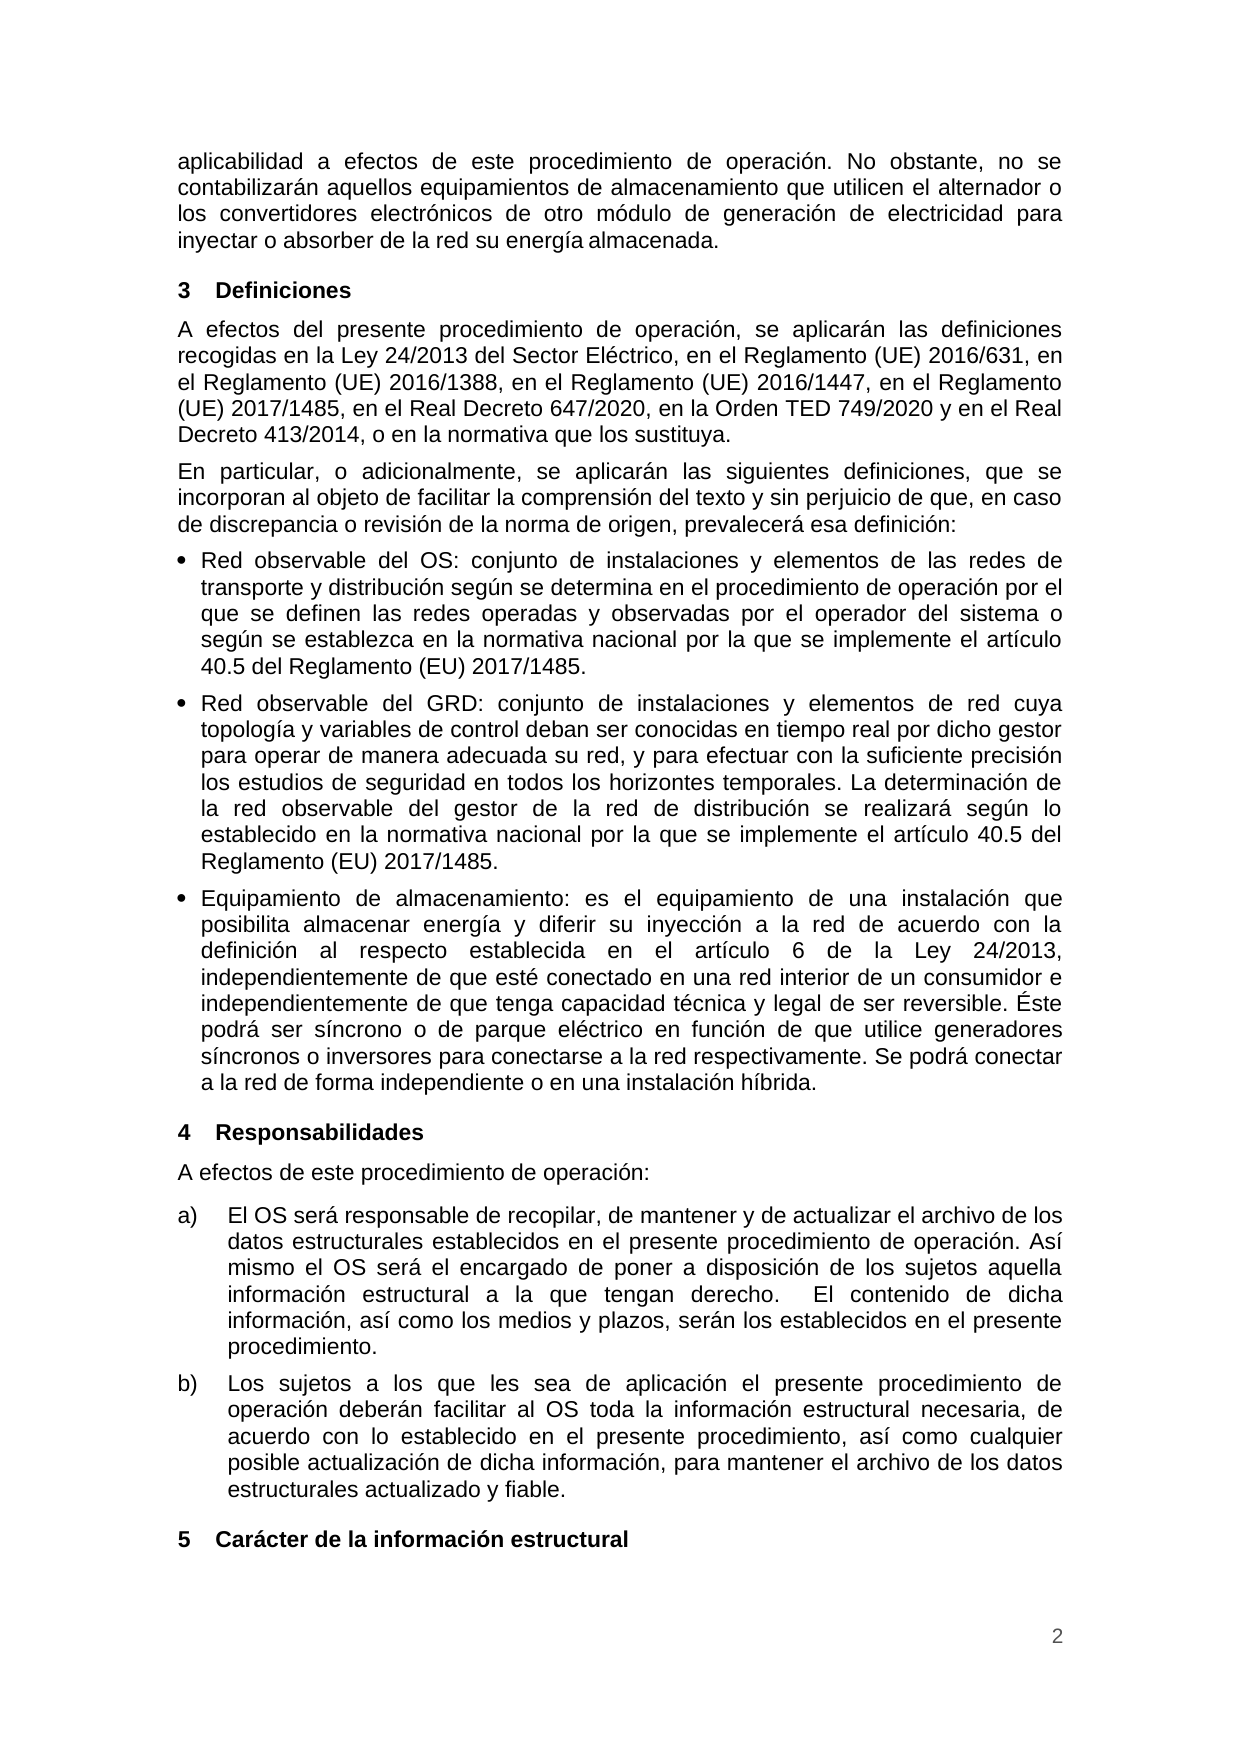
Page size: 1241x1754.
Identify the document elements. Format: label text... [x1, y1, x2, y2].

subtitle Responsabilidades [178, 1119, 1063, 1146]
text A efectos de este procedimiento de operación: [177, 1159, 1063, 1185]
list Los sujetos a los que les sea de aplicación el presente procedimiento de operación deberán facilitar al OS toda la información estructural necesaria, de acuerdo con lo establecido en el presente procedimiento, así como cualquier posible actualización de dicha información, para mantener el archivo de los datos estructurales actualizado y fiable. [177, 1370, 1063, 1502]
subtitle Carácter de la información estructural [178, 1526, 1063, 1552]
list El OS será responsable de recopilar, de mantener y de actualizar el archivo de los datos estructurales establecidos en el presente procedimiento de operación. Así mismo el OS será el encargado de poner a disposición de los sujetos aquella información estructural a la que tengan derecho. El contenido de dicha información, así como los medios y plazos, serán los establecidos en el presente procedimiento. [177, 1202, 1063, 1360]
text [177, 148, 1063, 253]
text A efectos del presente procedimiento de operación, se aplicarán las definiciones recogidas en la Ley 24/2013 del Sector Eléctrico, en el Reglamento (UE) 2016/631, en el Reglamento (UE) 2016/1388, en el Reglamento (UE) 2016/1447, en el Reglamento (UE) 2017/1485, en el Real Decreto 647/2020, en la Orden TED 749/2020 y en el Real Decreto 413/2014, o en la normativa que los sustituya. [177, 316, 1063, 447]
list Red observable del GRD: conjunto de instalaciones y elementos de red cuya topología y variables de control deban ser conocidas en tiempo real por dicho gestor para operar de manera adecuada su red, y para efectuar con la suficiente precisión los estudios de seguridad en todos los horizontes temporales. La determinación de la red observable del gestor de la red de distribución se realizará según lo establecido en la normativa nacional por la que se implemente el artículo 40.5 del Reglamento (EU) 2017/1485. [177, 689, 1063, 874]
subtitle Definiciones [178, 277, 1063, 303]
text En particular, o adicionalmente, se aplicarán las siguientes definiciones, que se incorporan al objeto de facilitar la comprensión del texto y sin perjuicio de que, en caso de discrepancia o revisión de la norma de origen, prevalecerá esa definición: [177, 458, 1063, 537]
list Red observable del OS: conjunto de instalaciones y elementos de las redes de transporte y distribución según se determina en el procedimiento de operación por el que se definen las redes operadas y observadas por el operador del sistema o según se establezca en la normativa nacional por la que se implemente el artículo 40.5 del Reglamento (EU) 2017/1485. [177, 547, 1063, 679]
list Equipamiento de almacenamiento: es el equipamiento de una instalación que posibilita almacenar energía y diferir su inyección a la red de acuerdo con la definición al respecto establecida en el artículo 6 de la Ley 24/2013, independientemente de que esté conectado en una red interior de un consumidor e independientemente de que tenga capacidad técnica y legal de ser reversible. Éste podrá ser síncrono o de parque eléctrico en función de que utilice generadores síncronos o inversores para conectarse a la red respectivamente. Se podrá conectar a la red de forma independiente o en una instalación híbrida. [177, 884, 1063, 1095]
